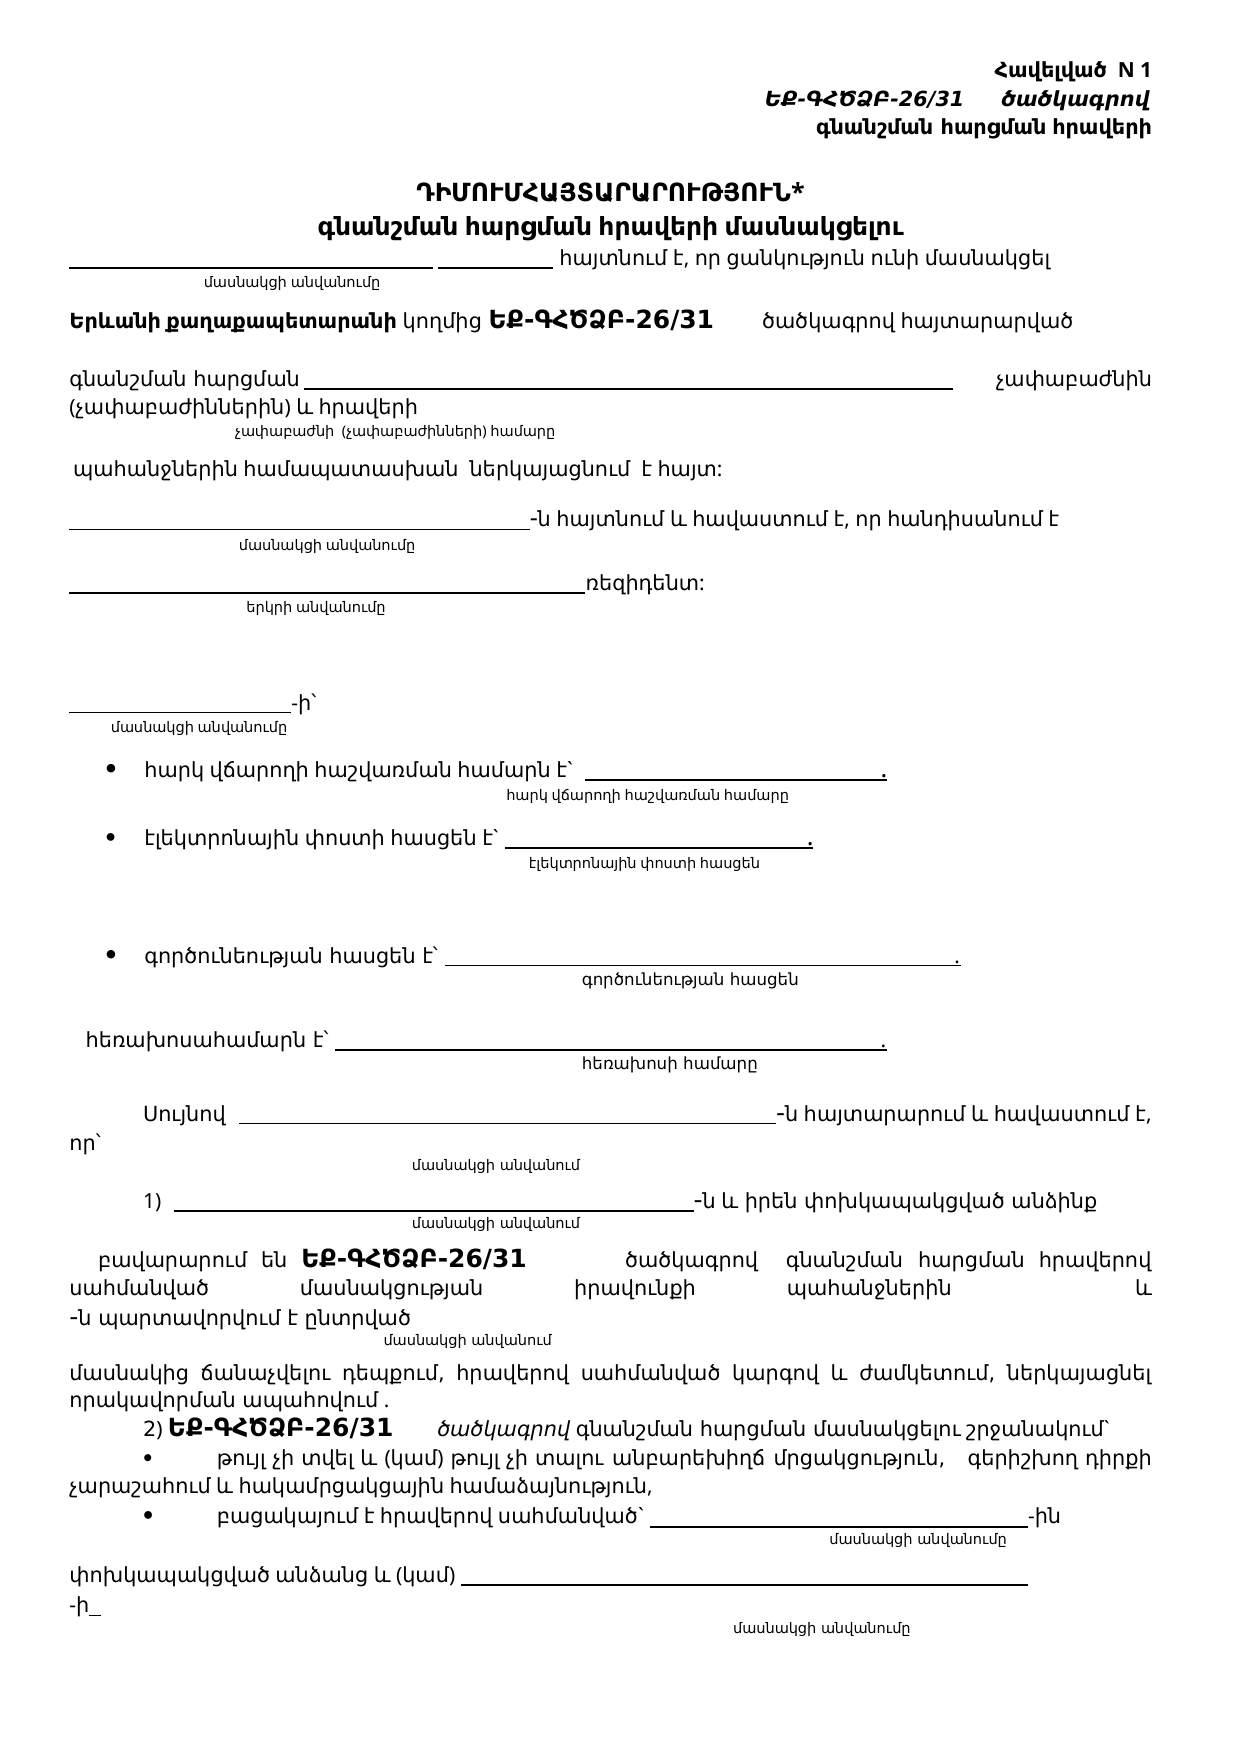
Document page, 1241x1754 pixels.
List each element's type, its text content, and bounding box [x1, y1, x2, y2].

text ռեզիդենտ: [69, 568, 1152, 597]
text մասնակցի անվանումը [69, 1619, 1152, 1649]
text հարկ վճարողի հաշվառման համարը [69, 784, 1152, 818]
text գնանշման հարցման հրավերի մասնակցելու [69, 209, 1152, 243]
text էլեկտրոնային փոստի հասցեն [69, 853, 1152, 887]
list բացակայում է հրավերով սահմանված` -ին [69, 1499, 1152, 1531]
list թույլ չի տվել և (կամ) թույլ չի տալու անբարեխիղճ մրցակցություն, գերիշխող դիրքի չարաշահում և հակամրցակցային համաձայնություն, [69, 1443, 1152, 1499]
text մասնակցի անվանում [69, 1156, 1152, 1186]
text -ն հայտնում և հավաստում է, որ հանդիսանում է [69, 500, 1152, 534]
list հարկ վճարողի հաշվառման համարն է` . [107, 750, 1152, 784]
text -ի՝ [69, 688, 1152, 716]
list էլեկտրոնային փոստի հասցեն է` . [107, 818, 1152, 853]
text մասնակցի անվանում [69, 1215, 1152, 1244]
text մասնակցի անվանումը [69, 534, 1152, 568]
text հեռախոսահամարն է՝ . [69, 1026, 1152, 1054]
text պահանջներին համապատասխան ներկայացնում է հայտ: [69, 454, 1152, 483]
text Երևանի քաղաքապետարանի կողմից ԵՔ-ԳՀԾՁԲ-26/31 ծածկագրով հայտարարված [69, 306, 1152, 335]
text ԵՔ-ԳՀԾՁԲ-26/31 ծածկագրով [69, 84, 1152, 112]
text բավարարում են ԵՔ-ԳՀԾՁԲ-26/31 ծածկագրով գնանշման հարցման հրավերով սահմանված մասնակցության իրավունքի պահանջներին և -ն պարտավորվում է ընտրված [69, 1244, 1152, 1331]
text Սույնով -ն հայտարարում և հավաստում է, որ՝ [69, 1098, 1152, 1156]
text մասնակցի անվանումը [69, 716, 1152, 750]
text մասնակցի անվանում [69, 1331, 1152, 1361]
text հայտնում է, որ ցանկություն ունի մասնակցել [69, 243, 1152, 271]
text երկրի անվանումը [69, 597, 1152, 631]
text մասնակից ճանաչվելու դեպքում, հրավերով սահմանված կարգով և ժամկետում, ներկայացնել որակավորման ապահովում . [69, 1361, 1152, 1413]
text գործունեության հասցեն [69, 970, 1152, 989]
text ԴԻՄՈՒՄՀԱՅՏԱՐԱՐՈՒԹՅՈՒՆ* [69, 175, 1152, 209]
text մասնակցի անվանումը [69, 1531, 1152, 1560]
text Հավելված N 1 [69, 56, 1152, 84]
text 2) ԵՔ-ԳՀԾՁԲ-26/31 ծածկագրով գնանշման հարցման մասնակցելու շրջանակում` [69, 1413, 1152, 1443]
text գնանշման հարցման հրավերի [69, 112, 1152, 141]
text մասնակցի անվանումը [69, 271, 1152, 306]
text գնանշման հարցման չափաբաժնին (չափաբաժիններին) և հրավերի [69, 364, 1152, 421]
text 1) -ն և իրեն փոխկապակցված անձինք [69, 1186, 1152, 1215]
text փոխկապակցված անձանց և (կամ) -ի [69, 1560, 1152, 1619]
text չափաբաժնի (չափաբաժինների) համարը [69, 421, 1152, 454]
text հեռախոսի համարը [69, 1054, 1152, 1073]
list գործունեության հասցեն է՝ . [107, 941, 1152, 970]
